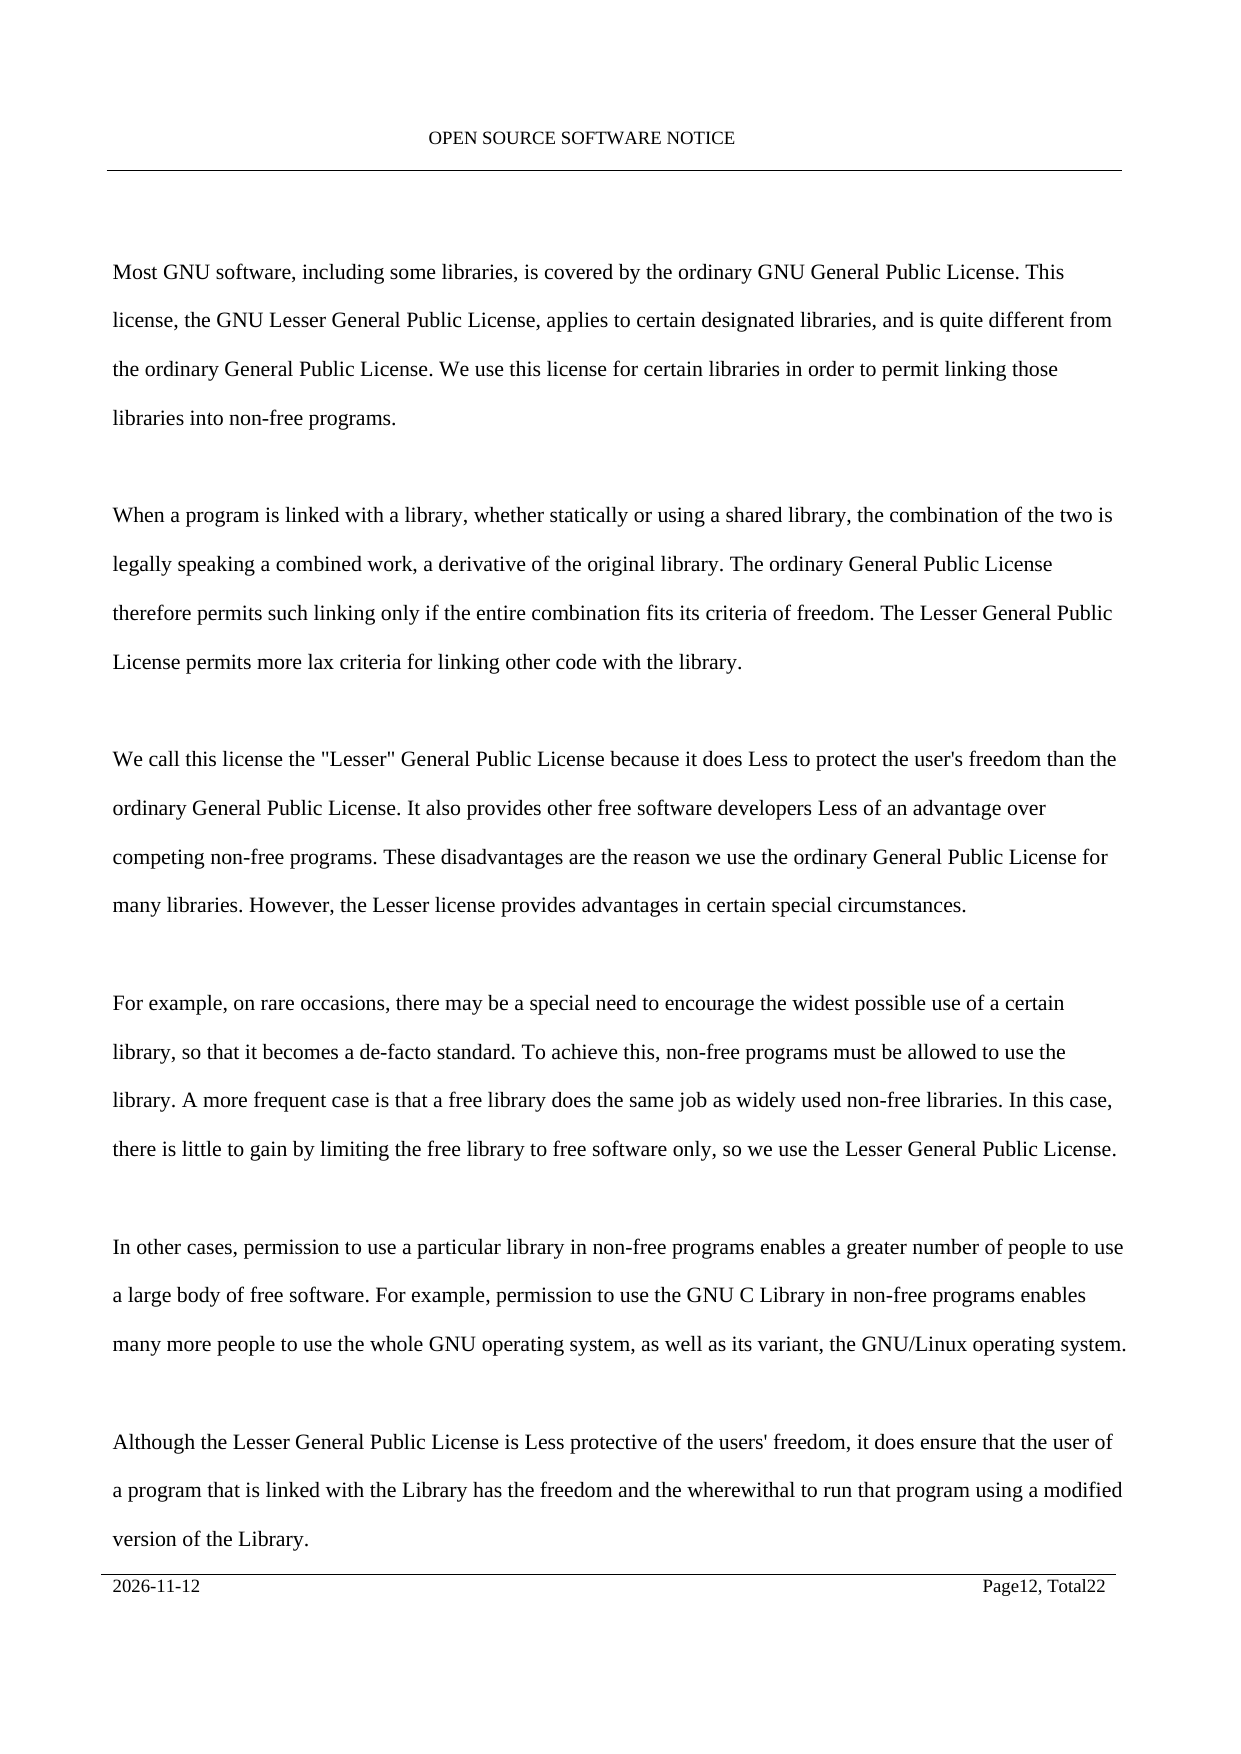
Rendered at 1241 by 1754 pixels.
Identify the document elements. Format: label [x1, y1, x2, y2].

text [112, 206, 1128, 1555]
